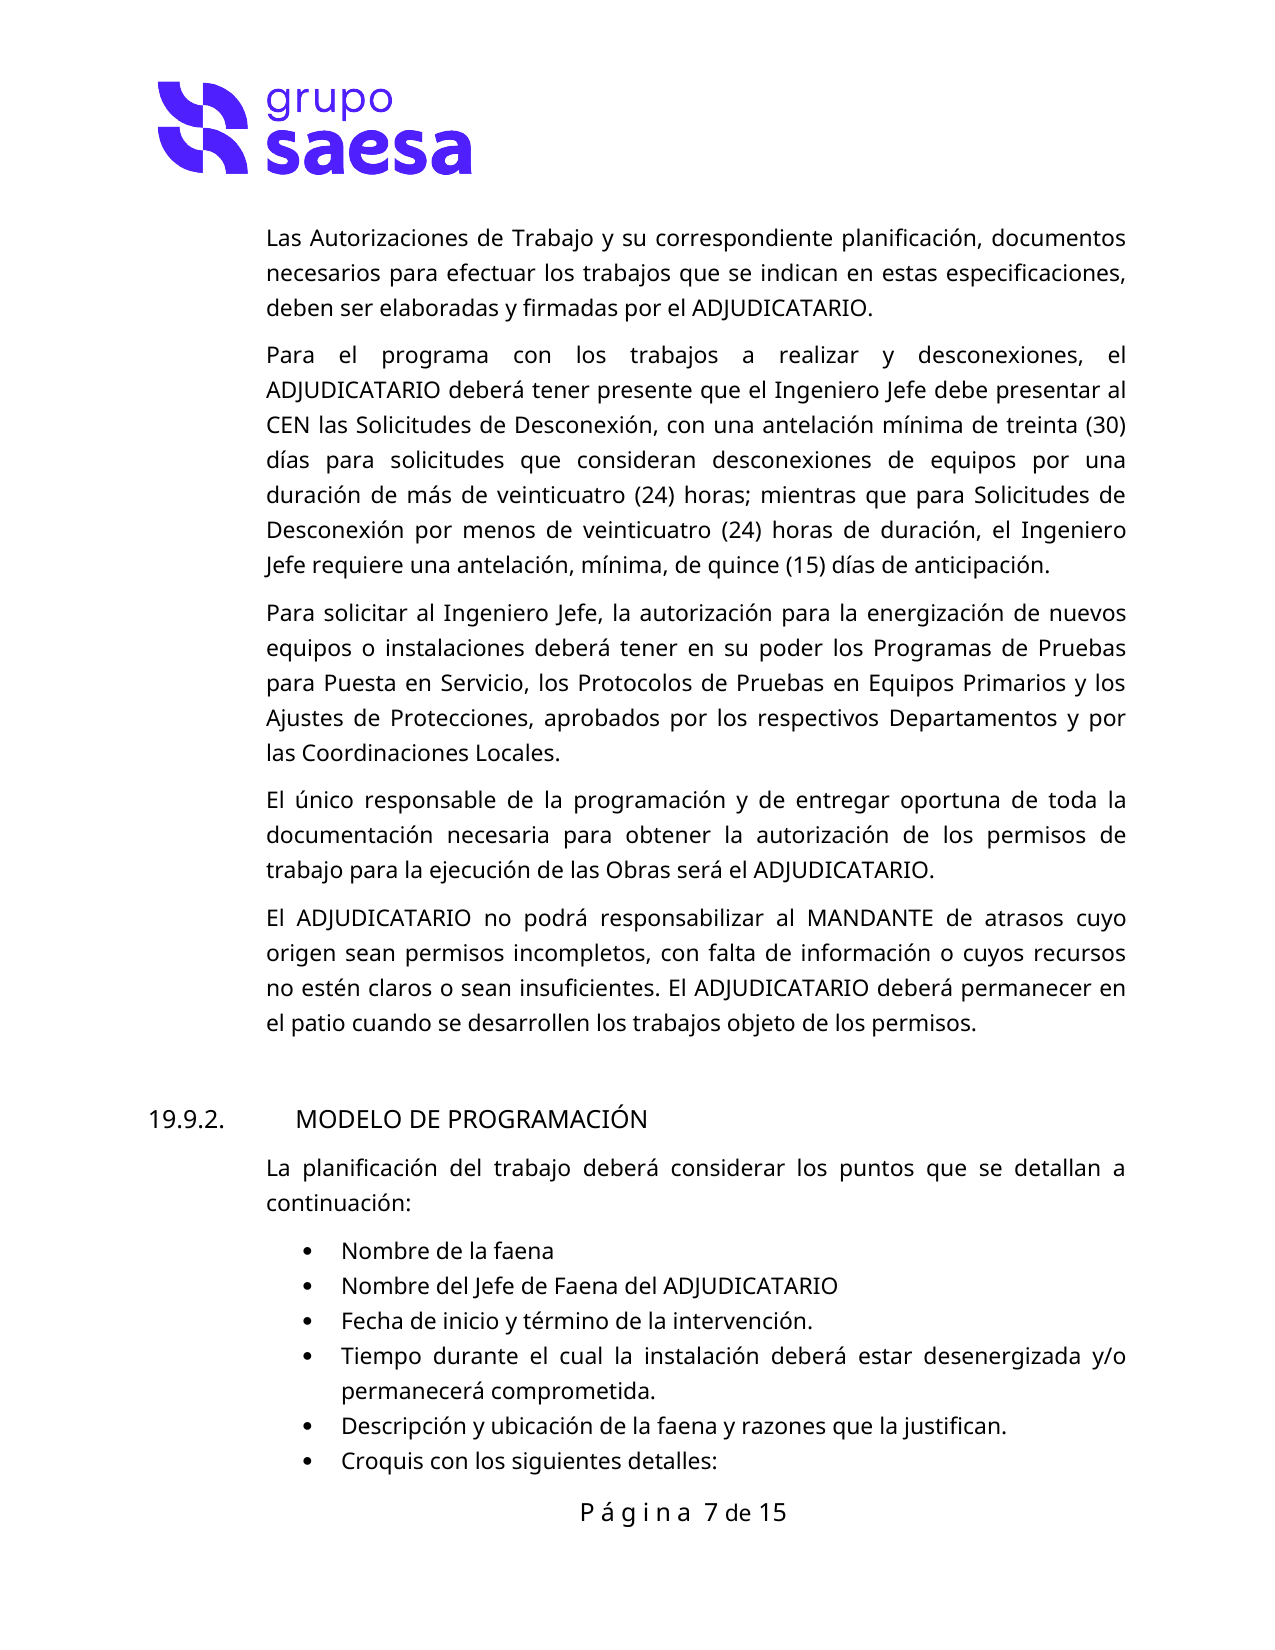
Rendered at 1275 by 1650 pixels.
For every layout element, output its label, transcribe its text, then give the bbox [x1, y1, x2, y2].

list Croquis con los siguientes detalles: [303, 1444, 1127, 1476]
list Descripción y ubicación de la faena y razones que la justifican. [303, 1409, 1127, 1441]
picture [147, 73, 481, 178]
text El ADJUDICATARIO no podrá responsabilizar al MANDANTE de atrasos cuyo origen sean permisos incompletos, con falta de información o cuyos recursos no estén claros o sean insuficientes. El ADJUDICATARIO deberá permanecer en el patio cuando se desarrollen los trabajos objeto de los permisos. [266, 901, 1127, 1038]
list Nombre de la faena [303, 1234, 1127, 1266]
text Las Autorizaciones de Trabajo y su correspondiente planificación, documentos necesarios para efectuar los trabajos que se indican en estas especificaciones, deben ser elaboradas y firmadas por el ADJUDICATARIO. [266, 221, 1127, 323]
subtitle MODELO DE PROGRAMACIÓN [148, 1101, 1127, 1136]
text Para el programa con los trabajos a realizar y desconexiones, el ADJUDICATARIO deberá tener presente que el Ingeniero Jefe debe presentar al CEN las Solicitudes de Desconexión, con una antelación mínima de treinta (30) días para solicitudes que consideran desconexiones de equipos por una duración de más de veinticuatro (24) horas; mientras que para Solicitudes de Desconexión por menos de veinticuatro (24) horas de duración, el Ingeniero Jefe requiere una antelación, mínima, de quince (15) días de anticipación. [266, 339, 1127, 580]
text Para solicitar al Ingeniero Jefe, la autorización para la energización de nuevos equipos o instalaciones deberá tener en su poder los Programas de Pruebas para Puesta en Servicio, los Protocolos de Pruebas en Equipos Primarios y los Ajustes de Protecciones, aprobados por los respectivos Departamentos y por las Coordinaciones Locales. [266, 596, 1127, 768]
text El único responsable de la programación y de entregar oportuna de toda la documentación necesaria para obtener la autorización de los permisos de trabajo para la ejecución de las Obras será el ADJUDICATARIO. [266, 784, 1127, 885]
list Nombre del Jefe de Faena del ADJUDICATARIO [303, 1269, 1127, 1301]
list Tiempo durante el cual la instalación deberá estar desenergizada y/o permanecerá comprometida. [303, 1339, 1127, 1406]
text La planificación del trabajo deberá considerar los puntos que se detallan a continuación: [266, 1152, 1127, 1218]
list Fecha de inicio y término de la intervención. [303, 1304, 1127, 1336]
